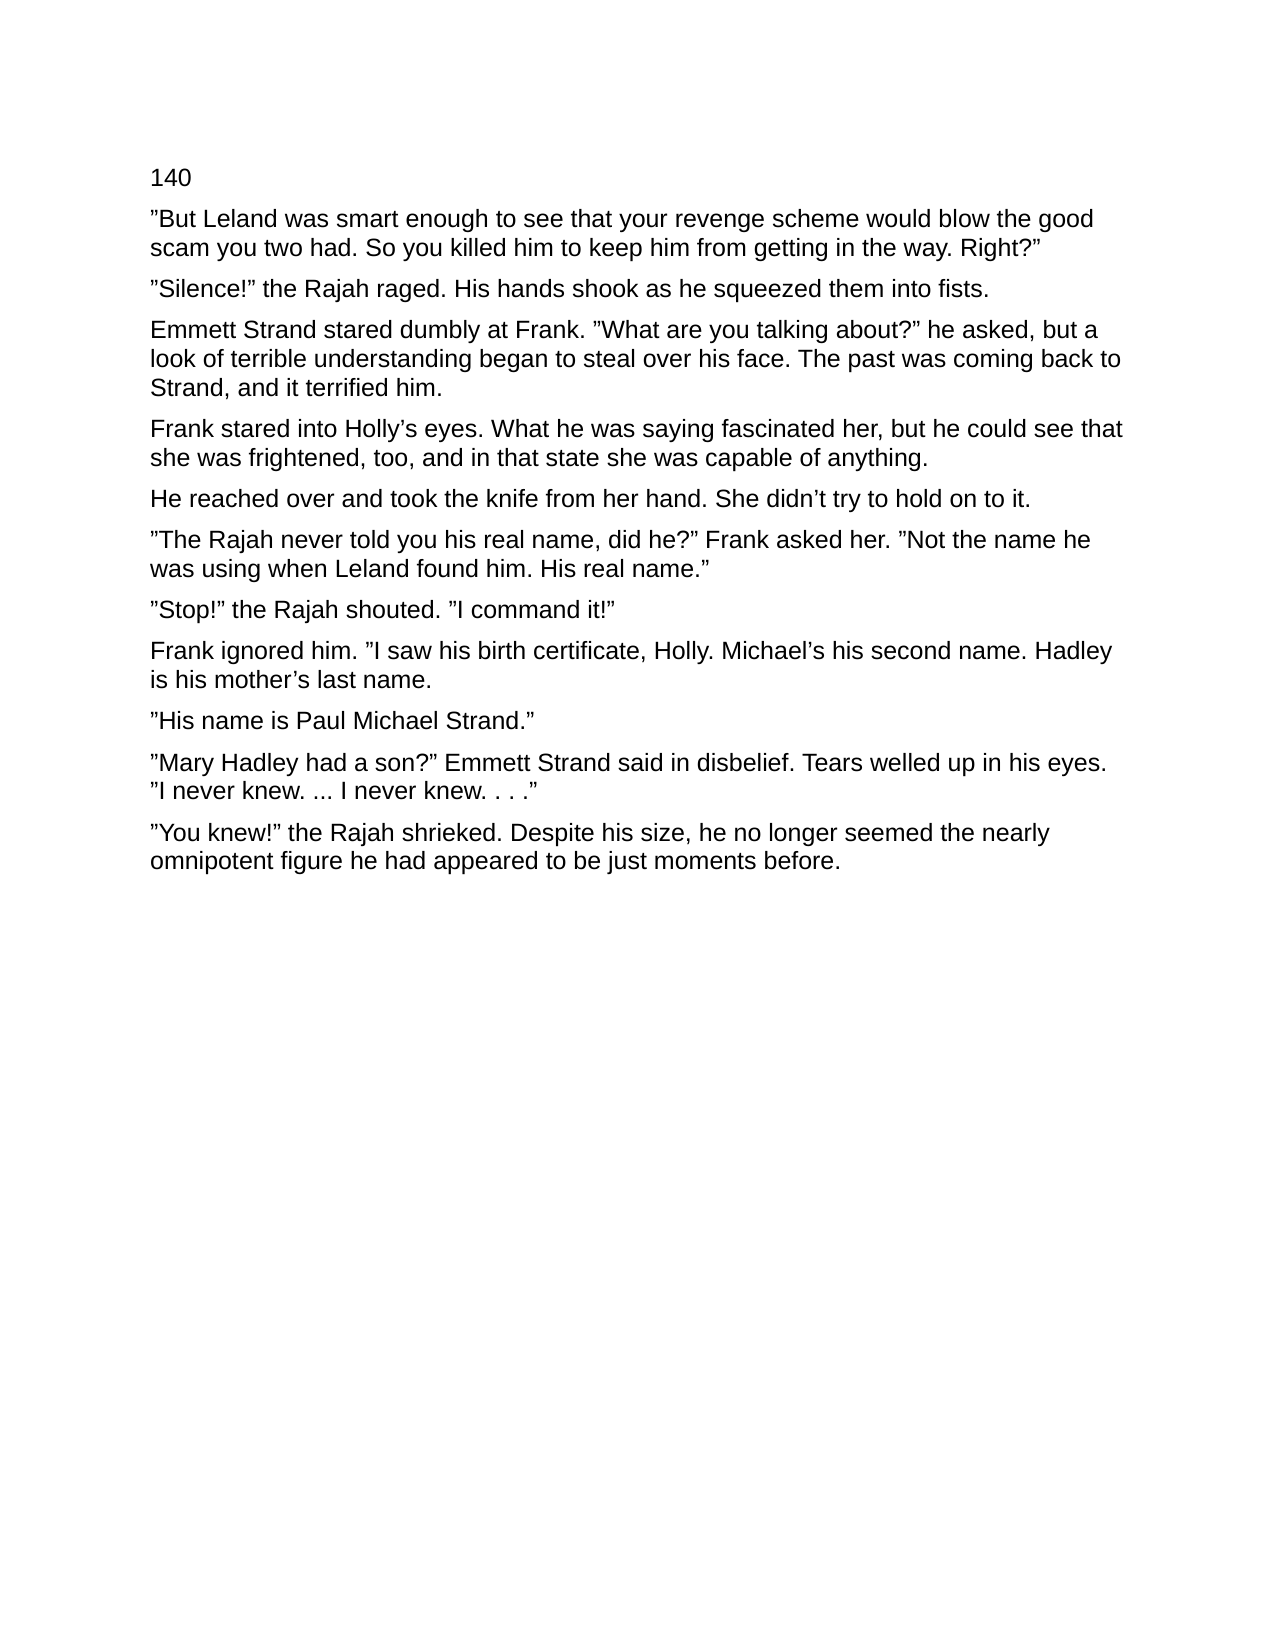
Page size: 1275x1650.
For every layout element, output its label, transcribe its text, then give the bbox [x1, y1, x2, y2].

text ”You knew!” the Rajah shrieked. Despite his size, he no longer seemed the nearly omnipotent figure he had appeared to be just moments before. [150, 817, 1125, 875]
text He reached over and took the knife from her hand. She didn’t try to hold on to it. [150, 484, 1125, 512]
text Frank stared into Holly’s eyes. What he was saying fascinated her, but he could see that she was frightened, too, and in that state she was capable of anything. [150, 414, 1125, 471]
text Emmett Strand stared dumbly at Frank. ”What are you talking about?” he asked, but a look of terrible understanding began to steal over his face. The past was coming back to Strand, and it terrified him. [150, 315, 1125, 401]
text ”Silence!” the Rajah raged. His hands shook as he squeezed them into fists. [150, 274, 1125, 302]
text ”His name is Paul Michael Strand.” [150, 706, 1125, 735]
text ”But Leland was smart enough to see that your revenge scheme would blow the good scam you two had. So you killed him to keep him from getting in the way. Right?” [150, 204, 1125, 261]
text ”Mary Hadley had a son?” Emmett Strand said in disbelief. Tears welled up in his eyes. ”I never knew. ... I never knew. . . .” [150, 747, 1125, 805]
text ”Stop!” the Rajah shouted. ”I command it!” [150, 595, 1125, 624]
text Frank ignored him. ”I saw his birth certificate, Holly. Michael’s his second name. Hadley is his mother’s last name. [150, 636, 1125, 694]
text 140 [150, 162, 1125, 191]
text ”The Rajah never told you his real name, did he?” Frank asked her. ”Not the name he was using when Leland found him. His real name.” [150, 525, 1125, 582]
